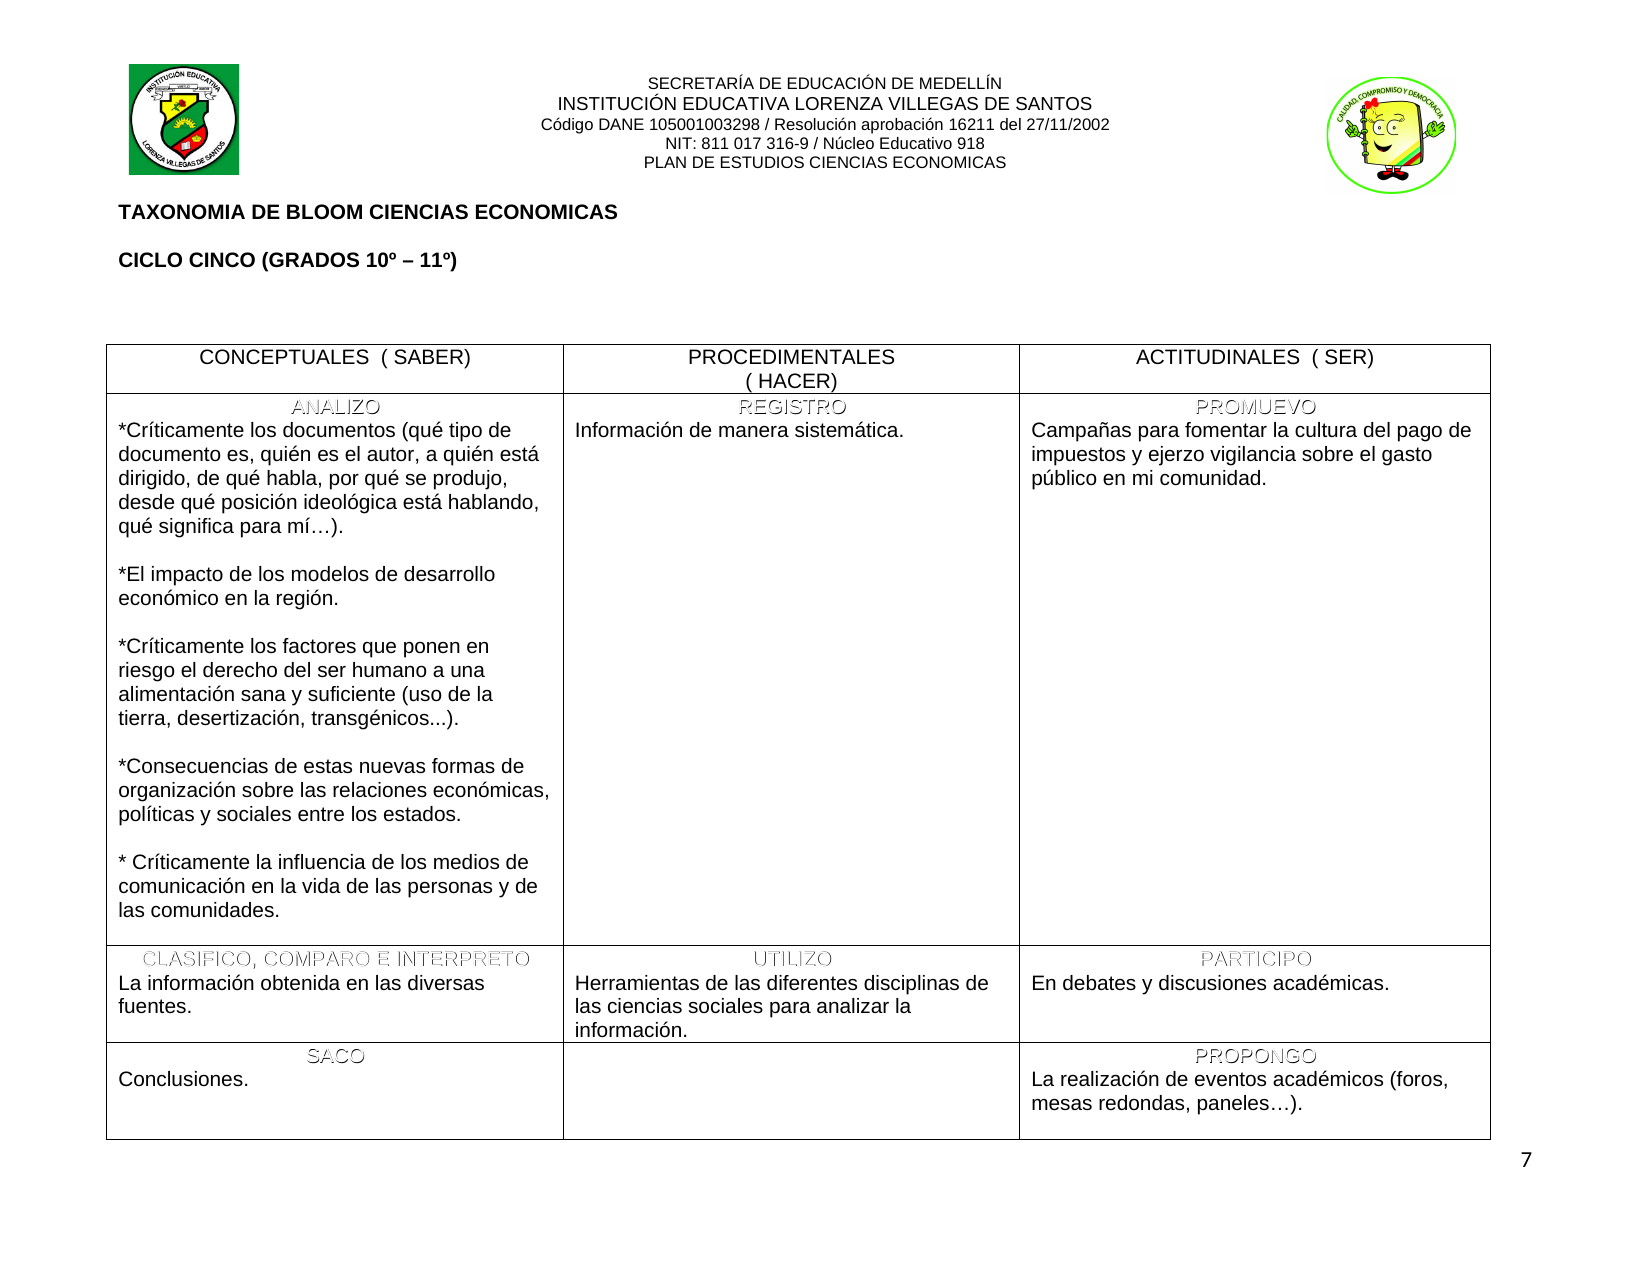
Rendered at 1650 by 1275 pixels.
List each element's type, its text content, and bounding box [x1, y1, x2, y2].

table_cell PARTICIPO En debates y discusiones académicas. [1020, 946, 1490, 1042]
table_cell ANALIZO *Críticamente los documentos (qué tipo de documento es, quién es el autor, a quién está dirigido, de qué habla, por qué se produjo, desde qué posición ideológica está hablando, qué significa para mí…). *El impacto de los modelos de desarrollo económico en la región. *Críticamente los factores que ponen en riesgo el derecho del ser humano a una alimentación sana y suficiente (uso de la tierra, desertización, transgénicos...). *Consecuencias de estas nuevas formas de organización sobre las relaciones económicas, políticas y sociales entre los estados. * Críticamente la influencia de los medios de comunicación en la vida de las personas y de las comunidades. [107, 394, 563, 945]
table_cell REGISTRO Información de manera sistemática. [564, 394, 1019, 945]
table_header PROCEDIMENTALES ( HACER) [564, 345, 1019, 393]
picture [1326, 77, 1457, 194]
text CICLO CINCO (GRADOS 10º – 11º) [118, 248, 1532, 272]
table_cell [564, 1043, 1019, 1139]
picture [128, 64, 240, 175]
table_cell PROMUEVO Campañas para fomentar la cultura del pago de impuestos y ejerzo vigilancia sobre el gasto público en mi comunidad. [1020, 394, 1490, 945]
text TAXONOMIA DE BLOOM CIENCIAS ECONOMICAS [118, 200, 1532, 224]
table_cell UTILIZO Herramientas de las diferentes disciplinas de las ciencias sociales para analizar la información. [564, 946, 1019, 1042]
table_cell CLASIFICO, COMPARO E INTERPRETO La información obtenida en las diversas fuentes. [107, 946, 563, 1042]
table_cell PROPONGO La realización de eventos académicos (foros, mesas redondas, paneles…). [1020, 1043, 1490, 1139]
table_header CONCEPTUALES ( SABER) [107, 345, 563, 393]
table_cell SACO Conclusiones. [107, 1043, 563, 1139]
table_header ACTITUDINALES ( SER) [1020, 345, 1490, 393]
